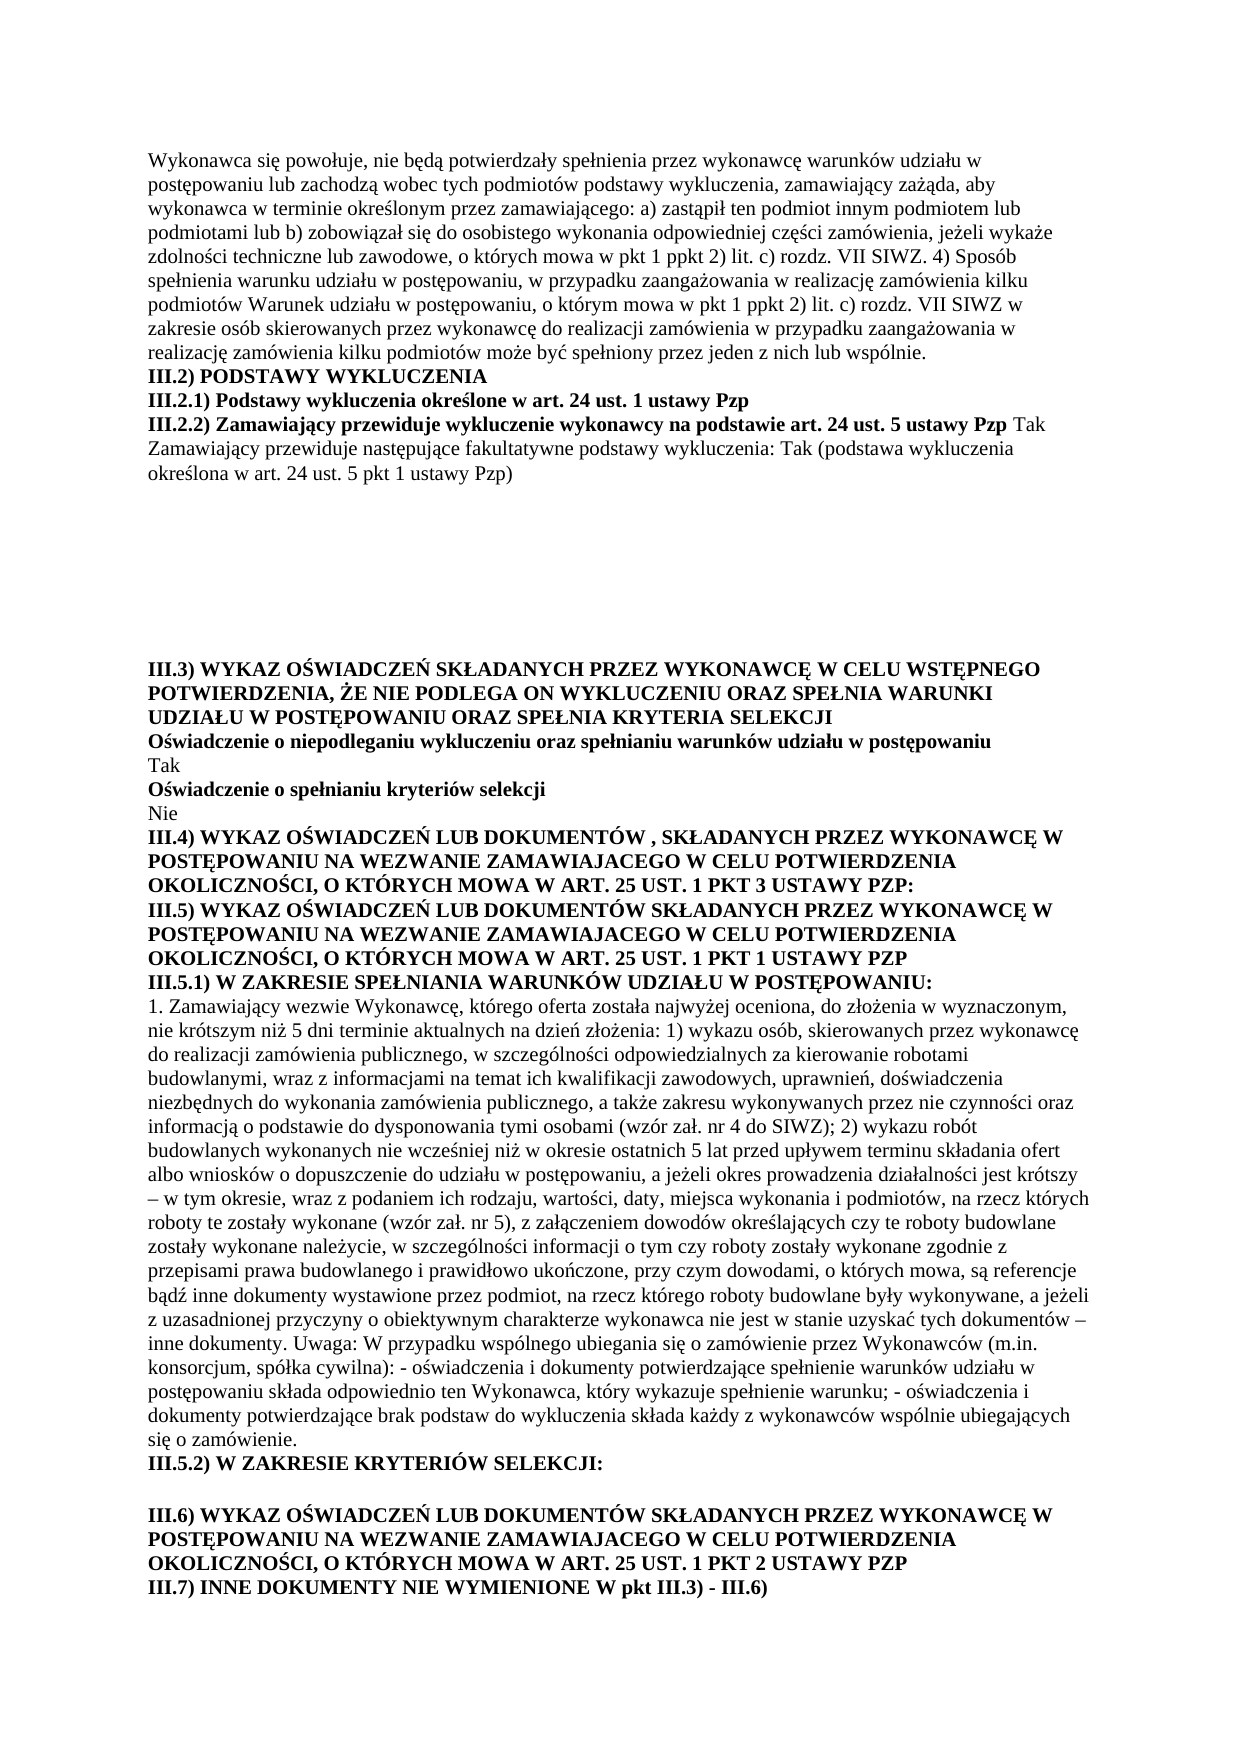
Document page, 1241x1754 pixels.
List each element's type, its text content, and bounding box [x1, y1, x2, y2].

text III.2.1) Podstawy wykluczenia określone w art. 24 ust. 1 ustawy Pzp III.2.2) Zamawiający przewiduje wykluczenie wykonawcy na podstawie art. 24 ust. 5 ustawy Pzp Tak Zamawiający przewiduje następujące fakultatywne podstawy wykluczenia: Tak (podstawa wykluczenia określona w art. 24 ust. 5 pkt 1 ustawy Pzp) [148, 388, 1093, 657]
text III.5.1) W ZAKRESIE SPEŁNIANIA WARUNKÓW UDZIAŁU W POSTĘPOWANIU: 1. Zamawiający wezwie Wykonawcę, którego oferta została najwyżej oceniona, do złożenia w wyznaczonym, nie krótszym niż 5 dni terminie aktualnych na dzień złożenia: 1) wykazu osób, skierowanych przez wykonawcę do realizacji zamówienia publicznego, w szczególności odpowiedzialnych za kierowanie robotami budowlanymi, wraz z informacjami na temat ich kwalifikacji zawodowych, uprawnień, doświadczenia niezbędnych do wykonania zamówienia publicznego, a także zakresu wykonywanych przez nie czynności oraz informacją o podstawie do dysponowania tymi osobami (wzór zał. nr 4 do SIWZ); 2) wykazu robót budowlanych wykonanych nie wcześniej niż w okresie ostatnich 5 lat przed upływem terminu składania ofert albo wniosków o dopuszczenie do udziału w postępowaniu, a jeżeli okres prowadzenia działalności jest krótszy – w tym okresie, wraz z podaniem ich rodzaju, wartości, daty, miejsca wykonania i podmiotów, na rzecz których roboty te zostały wykonane (wzór zał. nr 5), z załączeniem dowodów określających czy te roboty budowlane zostały wykonane należycie, w szczególności informacji o tym czy roboty zostały wykonane zgodnie z przepisami prawa budowlanego i prawidłowo ukończone, przy czym dowodami, o których mowa, są referencje bądź inne dokumenty wystawione przez podmiot, na rzecz którego roboty budowlane były wykonywane, a jeżeli z uzasadnionej przyczyny o obiektywnym charakterze wykonawca nie jest w stanie uzyskać tych dokumentów – inne dokumenty. Uwaga: W przypadku wspólnego ubiegania się o zamówienie przez Wykonawców (m.in. konsorcjum, spółka cywilna): - oświadczenia i dokumenty potwierdzające spełnienie warunków udziału w postępowaniu składa odpowiednio ten Wykonawca, który wykazuje spełnienie warunku; - oświadczenia i dokumenty potwierdzające brak podstaw do wykluczenia składa każdy z wykonawców wspólnie ubiegających się o zamówienie. III.5.2) W ZAKRESIE KRYTERIÓW SELEKCJI: [148, 970, 1093, 1503]
text III.3) WYKAZ OŚWIADCZEŃ SKŁADANYCH PRZEZ WYKONAWCĘ W CELU WSTĘPNEGO POTWIERDZENIA, ŻE NIE PODLEGA ON WYKLUCZENIU ORAZ SPEŁNIA WARUNKI UDZIAŁU W POSTĘPOWANIU ORAZ SPEŁNIA KRYTERIA SELEKCJI [148, 657, 1093, 729]
text III.6) WYKAZ OŚWIADCZEŃ LUB DOKUMENTÓW SKŁADANYCH PRZEZ WYKONAWCĘ W POSTĘPOWANIU NA WEZWANIE ZAMAWIAJACEGO W CELU POTWIERDZENIA OKOLICZNOŚCI, O KTÓRYCH MOWA W ART. 25 UST. 1 PKT 2 USTAWY PZP [148, 1503, 1093, 1575]
text III.7) INNE DOKUMENTY NIE WYMIENIONE W pkt III.3) - III.6) [148, 1575, 1093, 1599]
text III.2) PODSTAWY WYKLUCZENIA [148, 364, 1093, 388]
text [148, 148, 1093, 364]
text Oświadczenie o niepodleganiu wykluczeniu oraz spełnianiu warunków udziału w postępowaniu Tak Oświadczenie o spełnianiu kryteriów selekcji Nie [148, 729, 1093, 825]
text III.4) WYKAZ OŚWIADCZEŃ LUB DOKUMENTÓW , SKŁADANYCH PRZEZ WYKONAWCĘ W POSTĘPOWANIU NA WEZWANIE ZAMAWIAJACEGO W CELU POTWIERDZENIA OKOLICZNOŚCI, O KTÓRYCH MOWA W ART. 25 UST. 1 PKT 3 USTAWY PZP: [148, 825, 1093, 897]
text III.5) WYKAZ OŚWIADCZEŃ LUB DOKUMENTÓW SKŁADANYCH PRZEZ WYKONAWCĘ W POSTĘPOWANIU NA WEZWANIE ZAMAWIAJACEGO W CELU POTWIERDZENIA OKOLICZNOŚCI, O KTÓRYCH MOWA W ART. 25 UST. 1 PKT 1 USTAWY PZP [148, 897, 1093, 970]
